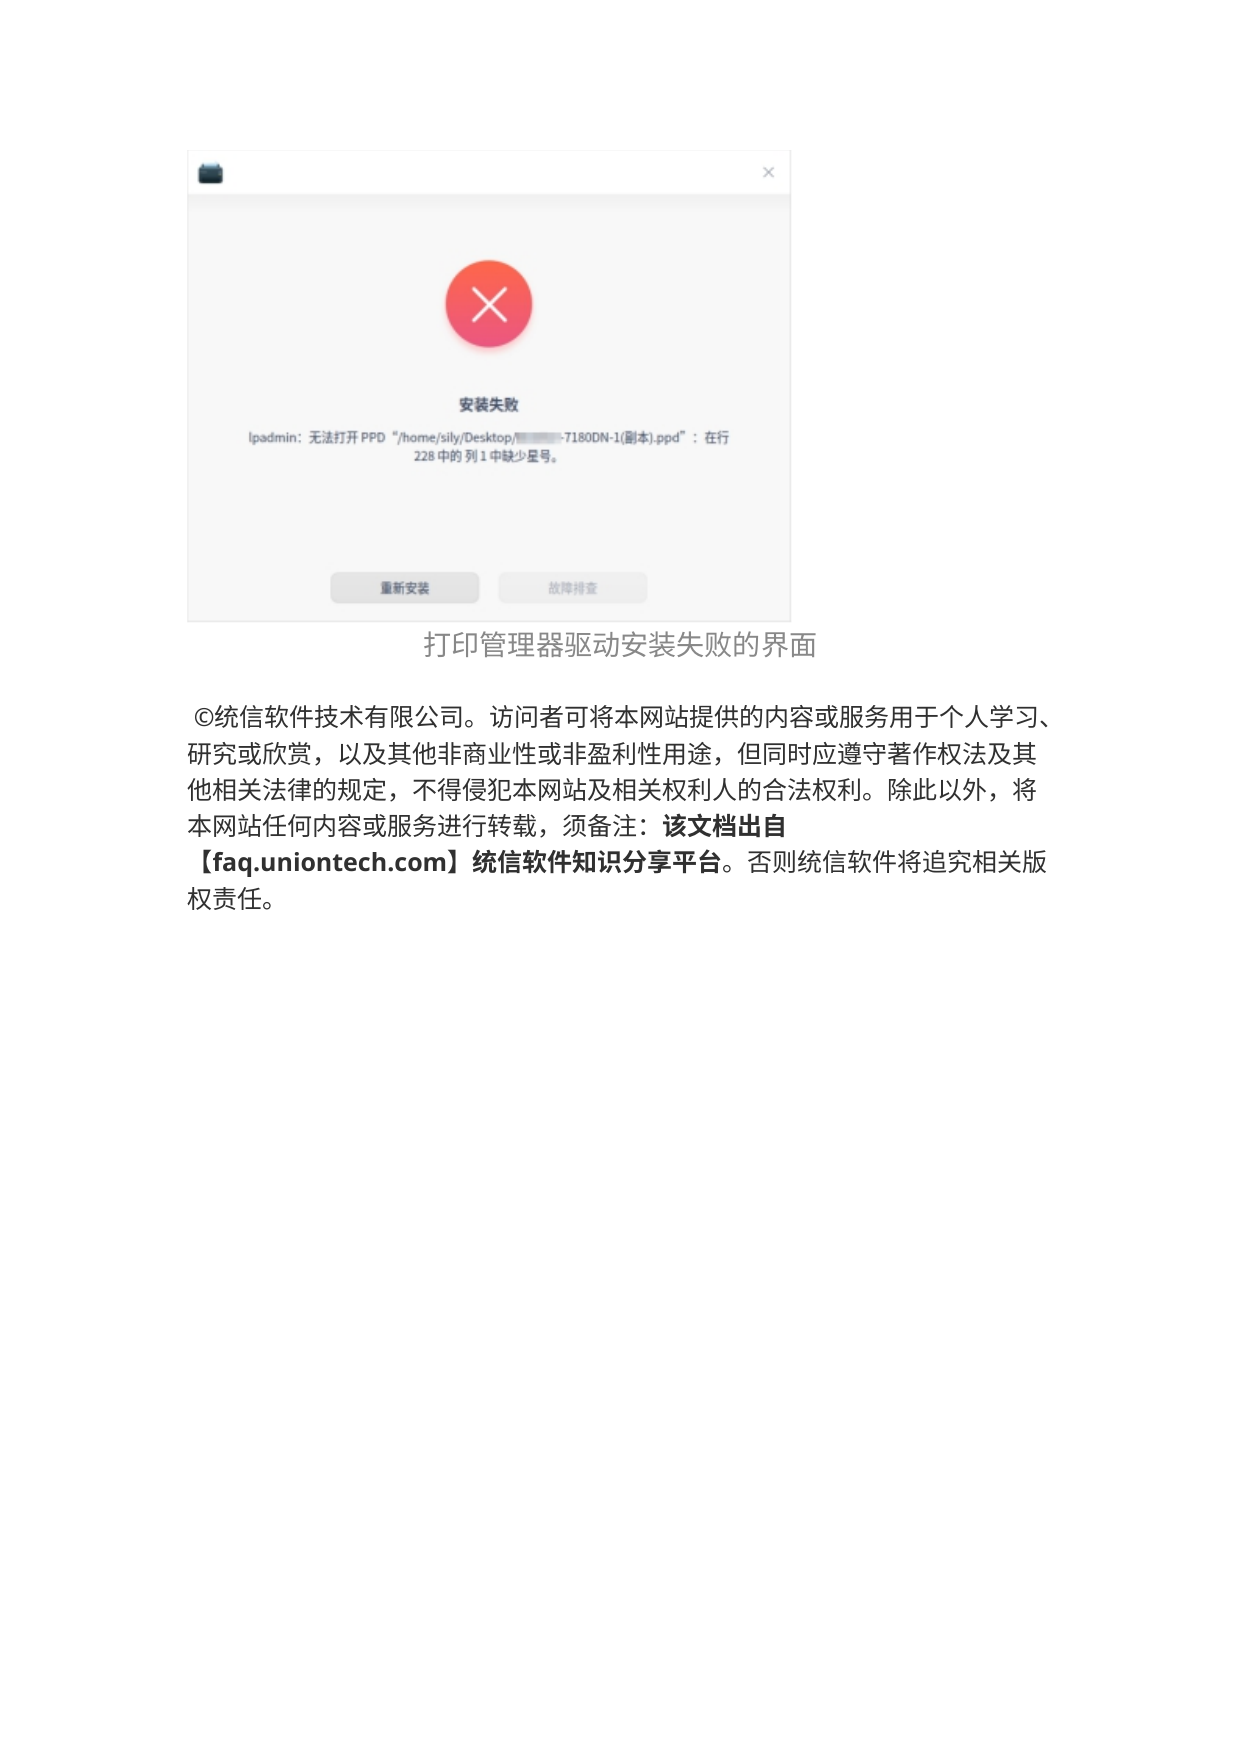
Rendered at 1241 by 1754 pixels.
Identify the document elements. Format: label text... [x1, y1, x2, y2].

text 打印管理器驱动安装失败的界面 [187, 623, 1053, 664]
picture [187, 150, 793, 624]
text ©统信软件技术有限公司。访问者可将本网站提供的内容或服务用于个人学习、研究或欣赏，以及其他非商业性或非盈利性用途，但同时应遵守著作权法及其他相关法律的规定，不得侵犯本网站及相关权利人的合法权利。除此以外，将本网站任何内容或服务进行转载，须备注：该文档出自【faq.uniontech.com】统信软件知识分享平台。否则统信软件将追究相关版权责任。 [187, 698, 1053, 915]
